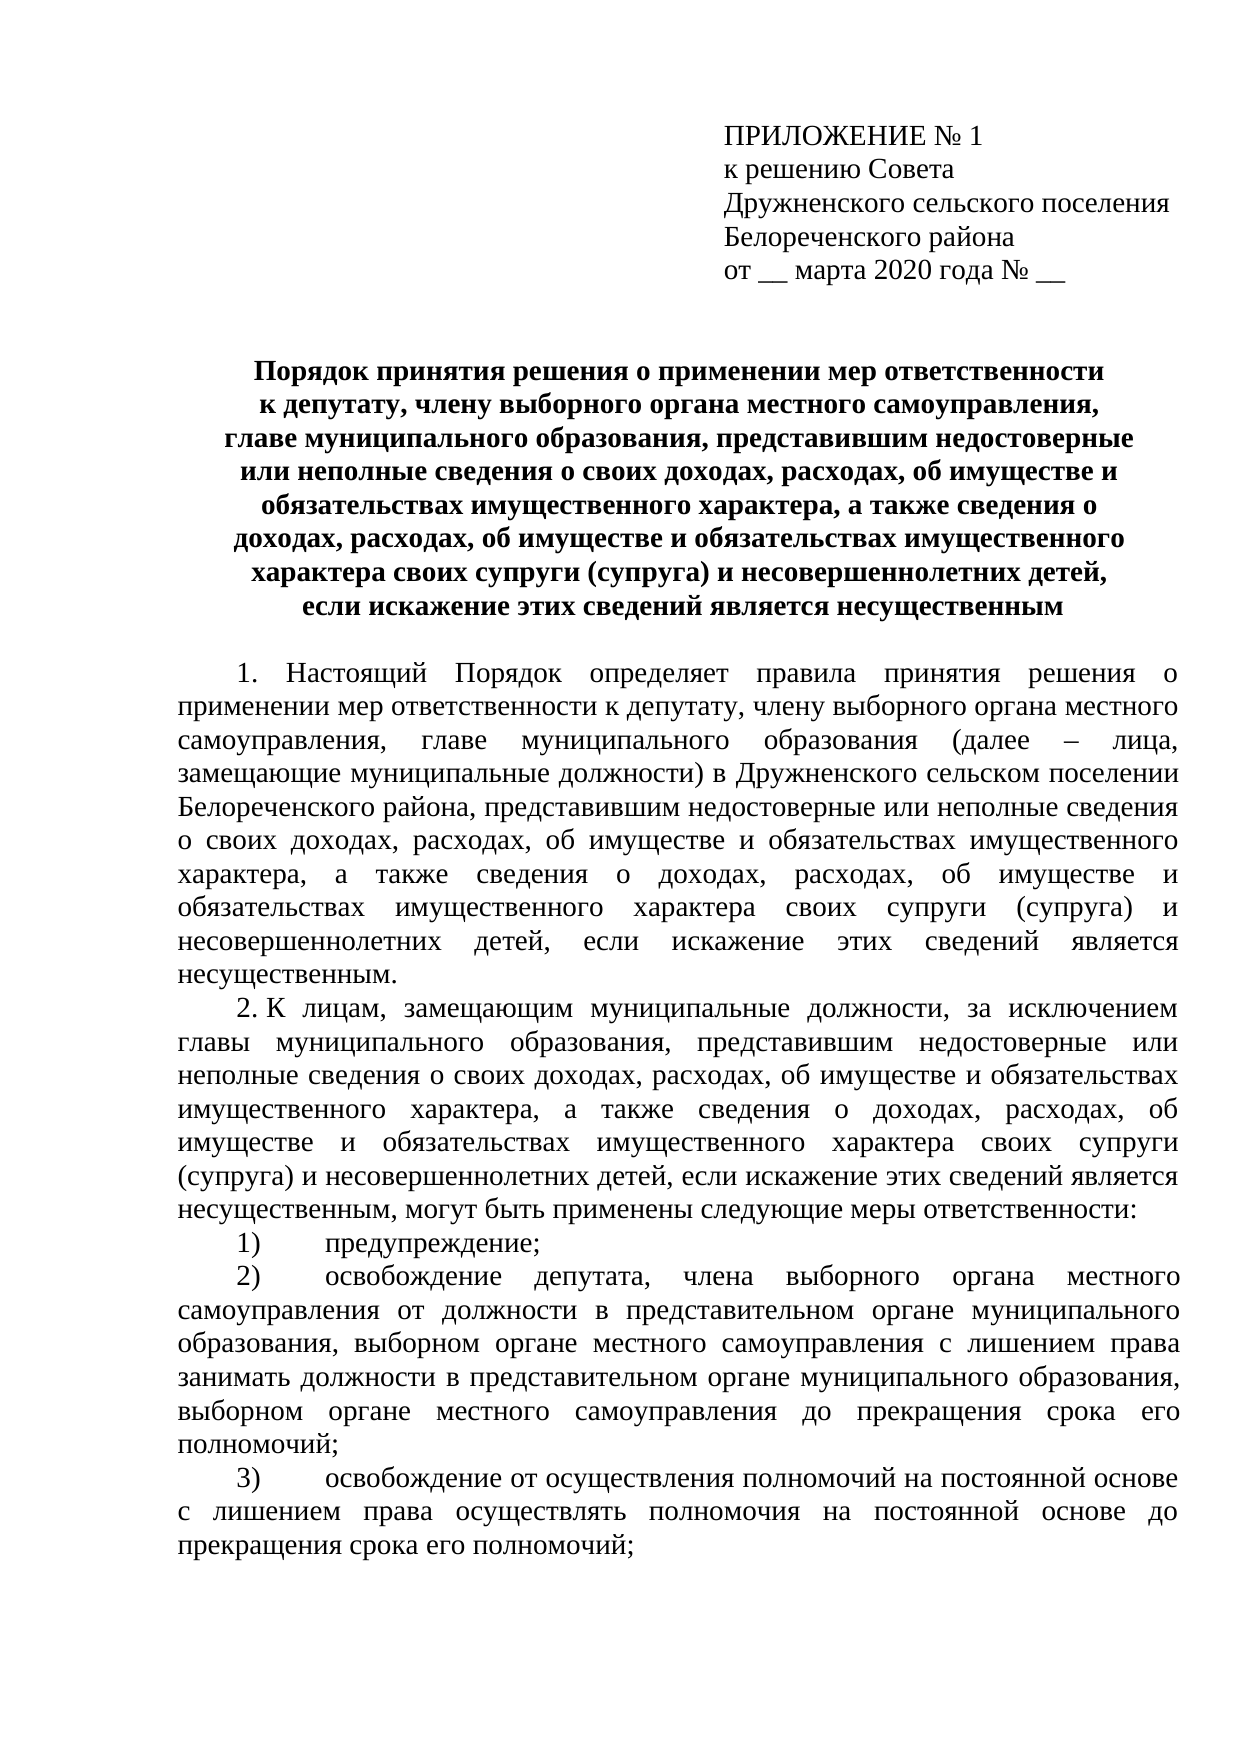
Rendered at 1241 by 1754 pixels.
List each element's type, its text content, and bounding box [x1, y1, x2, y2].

text от __ марта 2020 года № __ [723, 252, 1181, 286]
list освобождение от осуществления полномочий на постоянной основе с лишением права осуществлять полномочия на постоянной основе до прекращения срока его полномочий; [177, 1460, 1179, 1560]
text ПРИЛОЖЕНИЕ № 1 [723, 118, 1181, 152]
text Дружненского сельского поселения [723, 185, 1181, 219]
list освобождение депутата, члена выборного органа местного самоуправления от должности в представительном органе муниципального образования, выборном органе местного самоуправления с лишением права занимать должности в представительном органе муниципального образования, выборном органе местного самоуправления до прекращения срока его полномочий; [177, 1258, 1181, 1460]
text к депутату, члену выборного органа местного самоуправления, [177, 386, 1181, 420]
text Порядок принятия решения о применении мер ответственности [177, 353, 1181, 386]
text главе муниципального образования, представившим недостоверные [177, 420, 1181, 453]
text Белореченского района [723, 219, 1181, 252]
text или неполные сведения о своих доходах, расходах, об имуществе и обязательствах имущественного характера, а также сведения о [177, 453, 1181, 521]
list К лицам, замещающим муниципальные должности, за исключением главы муниципального образования, представившим недостоверные или неполные сведения о своих доходах, расходах, об имуществе и обязательствах имущественного характера, а также сведения о доходах, расходах, об имуществе и обязательствах имущественного характера своих супруги (супруга) и несовершеннолетних детей, если искажение этих сведений является несущественным, могут быть применены следующие меры ответственности: [177, 990, 1179, 1225]
text если искажение этих сведений является несущественным [177, 588, 1181, 621]
text доходах, расходах, об имуществе и обязательствах имущественного характера своих супруги (супруга) и несовершеннолетних детей, [177, 521, 1181, 588]
text 1. Настоящий Порядок определяет правила принятия решения о применении мер ответственности к депутату, члену выборного органа местного самоуправления, главе муниципального образования (далее – лица, замещающие муниципальные должности) в Дружненского сельском поселении Белореченского района, представившим недостоверные или неполные сведения о своих доходах, расходах, об имуществе и обязательствах имущественного характера, а также сведения о доходах, расходах, об имуществе и обязательствах имущественного характера своих супруги (супруга) и несовершеннолетних детей, если искажение этих сведений является несущественным. [177, 655, 1179, 990]
text к решению Совета [723, 152, 1181, 185]
list предупреждение; [177, 1225, 1181, 1258]
